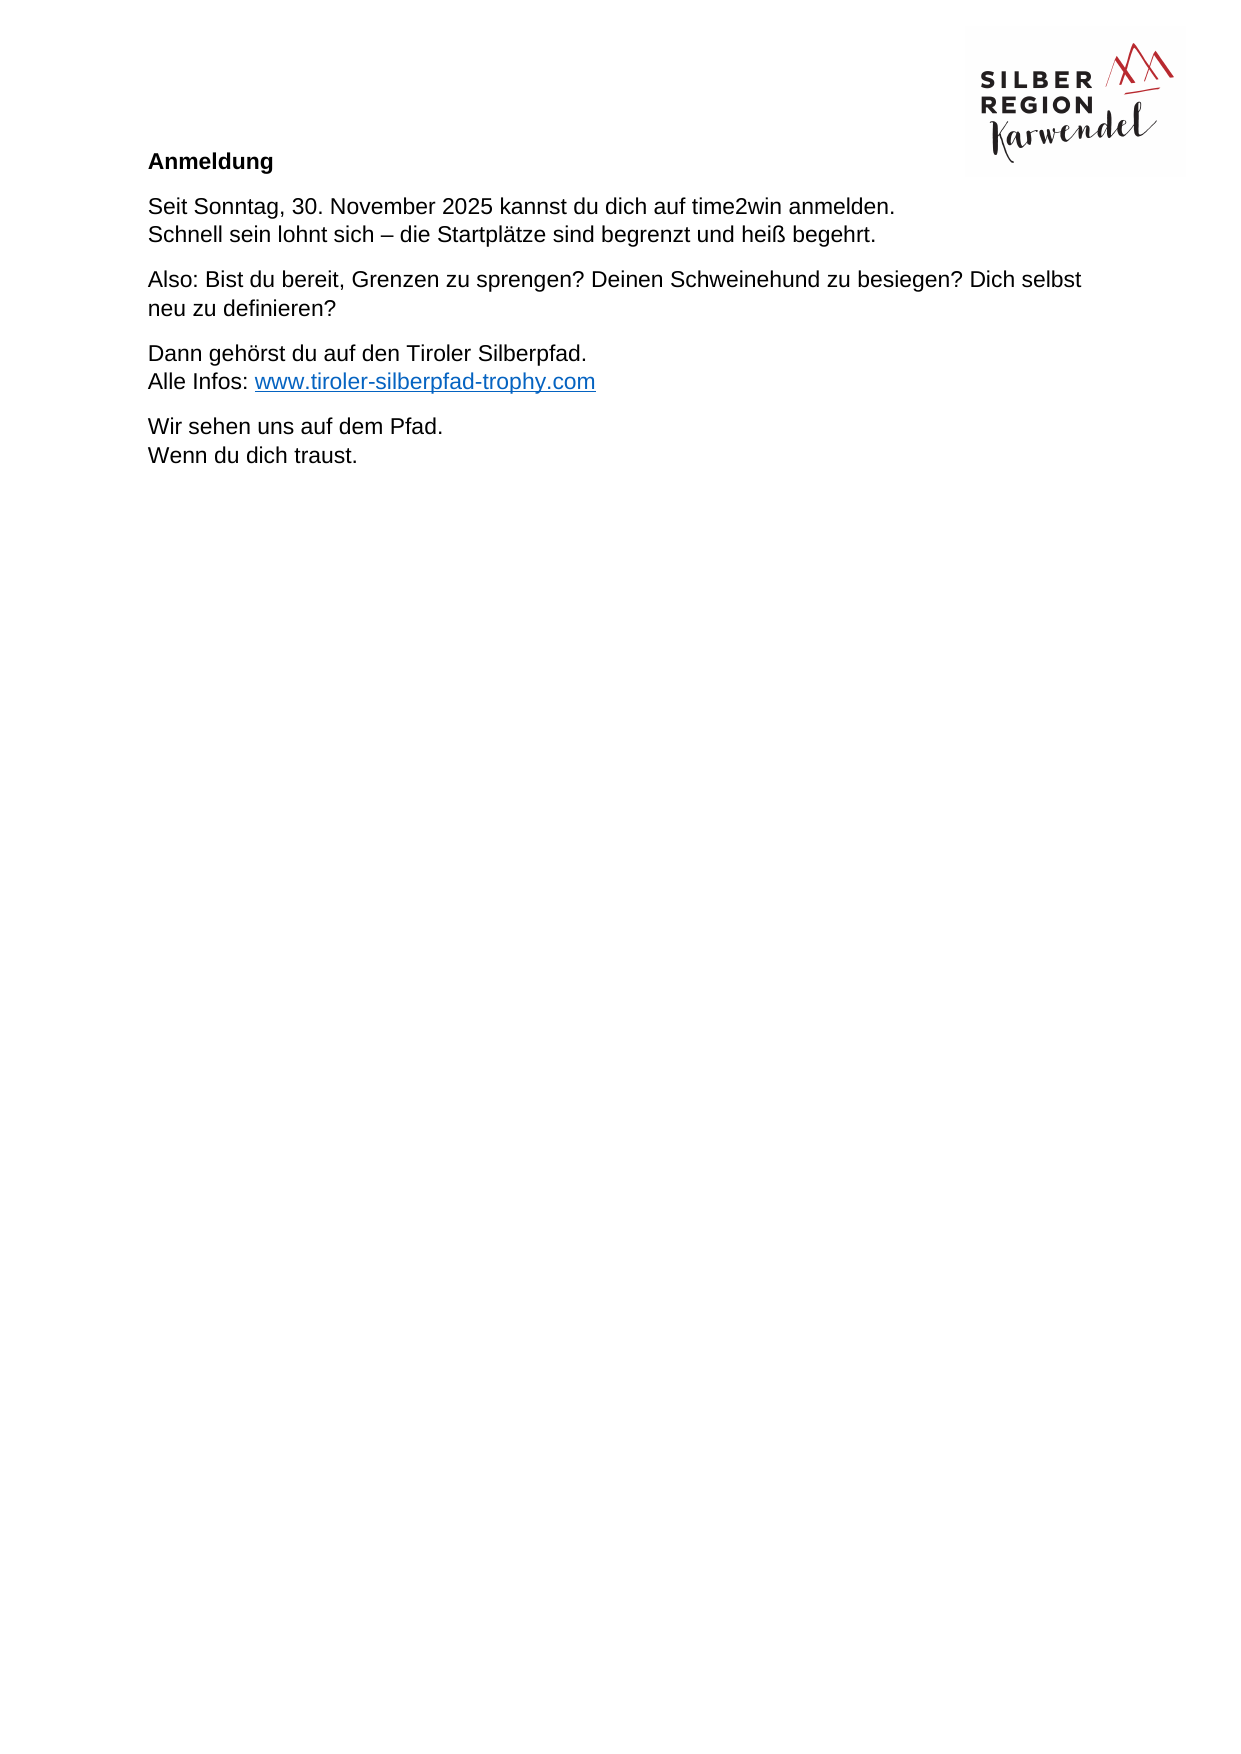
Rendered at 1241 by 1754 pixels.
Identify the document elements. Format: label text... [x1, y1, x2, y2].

text Anmeldung [148, 148, 964, 174]
text Also: Bist du bereit, Grenzen zu sprengen? Deinen Schweinehund zu besiegen? Dich selbst neu zu definieren? [148, 266, 1093, 321]
picture [964, 26, 1187, 177]
text Seit Sonntag, 30. November 2025 kannst du dich auf time2win anmelden. Schnell sein lohnt sich – die Startplätze sind begrenzt und heiß begehrt. [148, 193, 1093, 247]
text Dann gehörst du auf den Tiroler Silberpfad. Alle Infos: www.tiroler-silberpfad-trophy.com [148, 340, 1093, 394]
text Wir sehen uns auf dem Pfad. Wenn du dich traust. [148, 413, 1093, 468]
